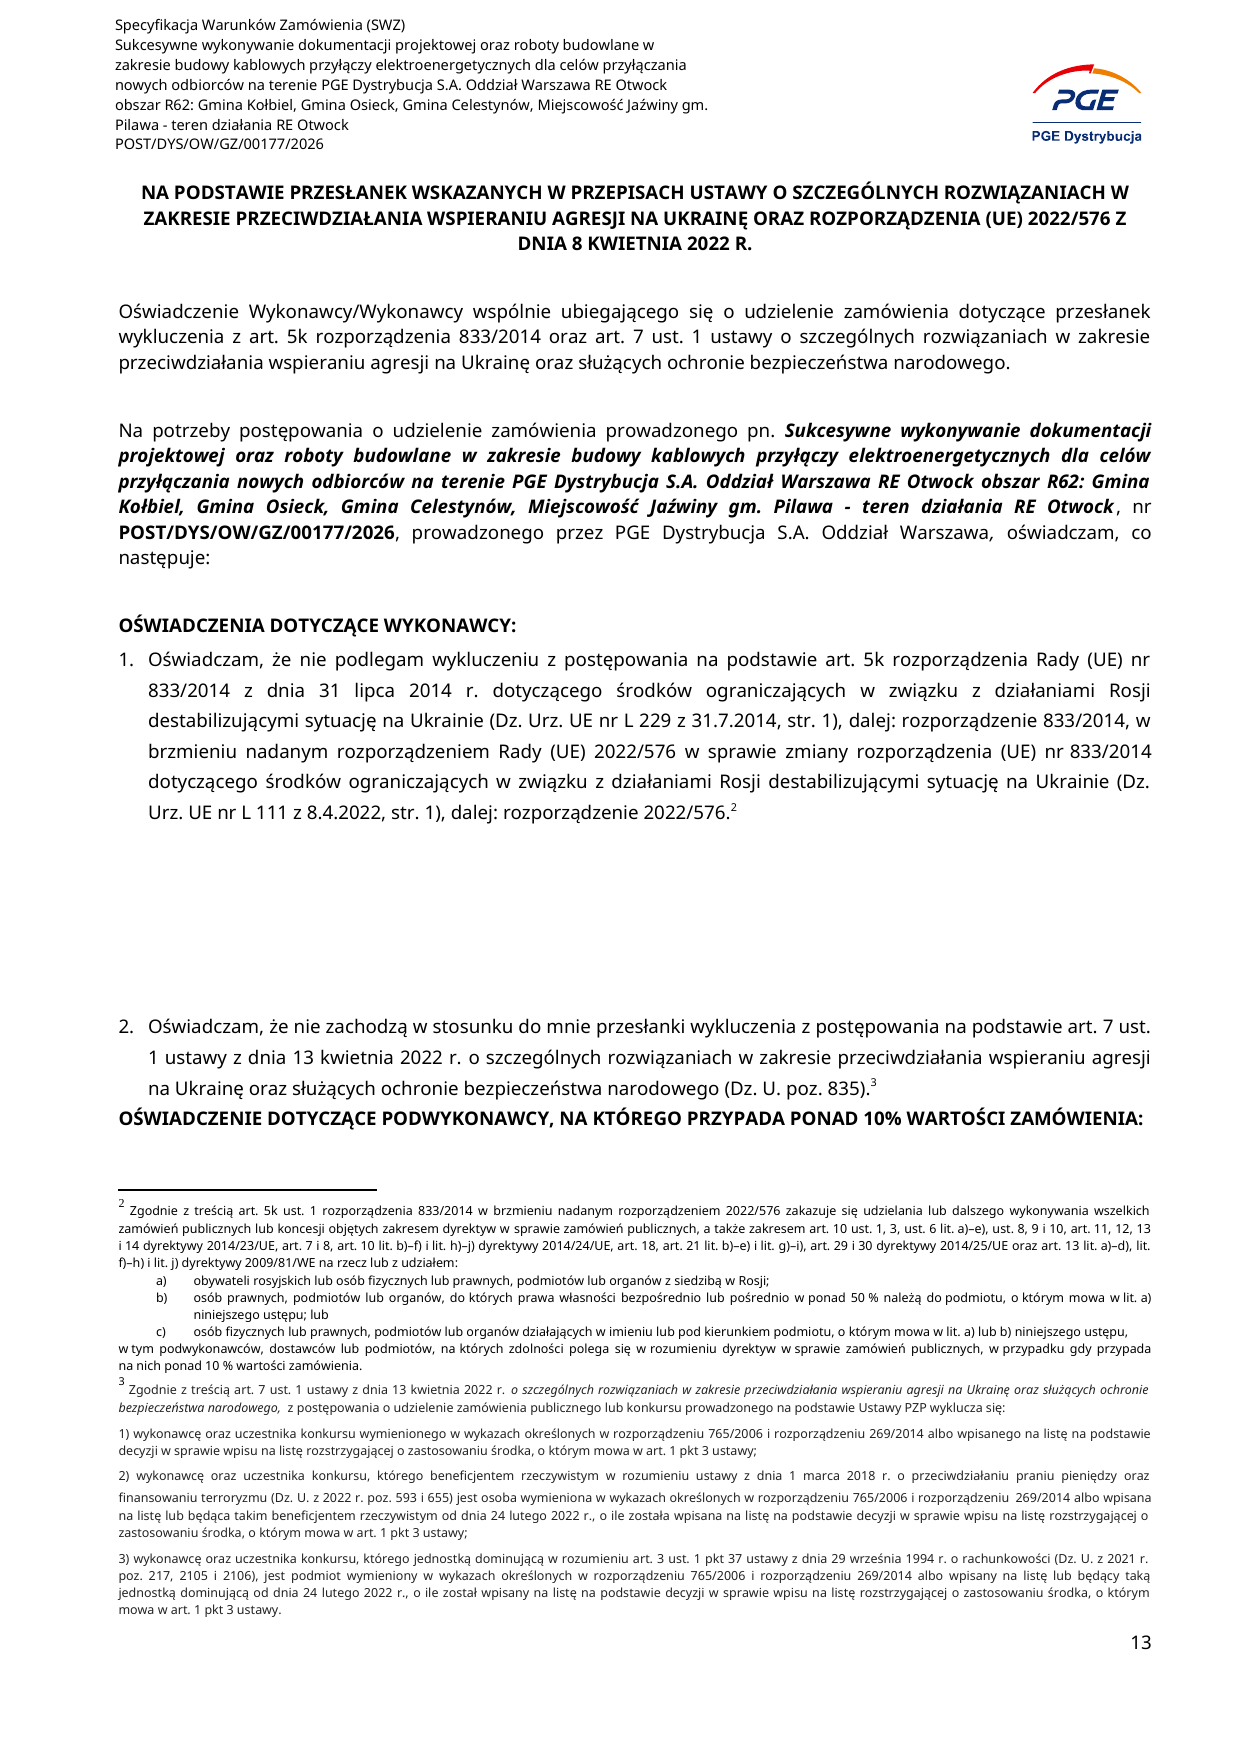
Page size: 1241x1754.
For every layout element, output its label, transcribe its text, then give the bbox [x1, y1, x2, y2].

list Oświadczam, że nie zachodzą w stosunku do mnie przesłanki wykluczenia z postępowania na podstawie art. 7 ust. 1 ustawy z dnia 13 kwietnia 2022 r. o szczególnych rozwiązaniach w zakresie przeciwdziałania wspieraniu agresji na Ukrainę oraz służących ochronie bezpieczeństwa narodowego (Dz. U. poz. 835). [118, 1014, 1152, 1101]
text NA PODSTAWIE PRZESŁANEK WSKAZANYCH W PRZEPISACH USTAWY O SZCZEGÓLNYCH ROZWIĄZANIACH W ZAKRESIE PRZECIWDZIAŁANIA WSPIERANIU AGRESJI NA UKRAINĘ ORAZ ROZPORZĄDZENIA (UE) 2022/576 Z DNIA 8 KWIETNIA 2022 R. [118, 179, 1152, 256]
text Oświadczenie Wykonawcy/Wykonawcy wspólnie ubiegającego się o udzielenie zamówienia dotyczące przesłanek wykluczenia z art. 5k rozporządzenia 833/2014 oraz art. 7 ust. 1 ustawy o szczególnych rozwiązaniach w zakresie przeciwdziałania wspieraniu agresji na Ukrainę oraz służących ochronie bezpieczeństwa narodowego. [118, 298, 1152, 375]
text Na potrzeby postępowania o udzielenie zamówienia prowadzonego pn. Sukcesywne wykonywanie dokumentacji projektowej oraz roboty budowlane w zakresie budowy kablowych przyłączy elektroenergetycznych dla celów przyłączania nowych odbiorców na terenie PGE Dystrybucja S.A. Oddział Warszawa RE Otwock obszar R62: Gmina Kołbiel, Gmina Osieck, Gmina Celestynów, Miejscowość Jaźwiny gm. Pilawa - teren działania RE Otwock, nr POST/DYS/OW/GZ/00177/2026, prowadzonego przez PGE Dystrybucja S.A. Oddział Warszawa, oświadczam, co następuje: [118, 417, 1152, 570]
list Oświadczam, że nie podlegam wykluczeniu z postępowania na podstawie art. 5k rozporządzenia Rady (UE) nr 833/2014 z dnia 31 lipca 2014 r. dotyczącego środków ograniczających w związku z działaniami Rosji destabilizującymi sytuację na Ukrainie (Dz. Urz. UE nr L 229 z 31.7.2014, str. 1), dalej: rozporządzenie 833/2014, w brzmieniu nadanym rozporządzeniem Rady (UE) 2022/576 w sprawie zmiany rozporządzenia (UE) nr 833/2014 dotyczącego środków ograniczających w związku z działaniami Rosji destabilizującymi sytuację na Ukrainie (Dz. Urz. UE nr L 111 z 8.4.2022, str. 1), dalej: rozporządzenie 2022/576. [118, 646, 1152, 825]
text OŚWIADCZENIA DOTYCZĄCE WYKONAWCY: [118, 612, 1152, 638]
text OŚWIADCZENIE DOTYCZĄCE PODWYKONAWCY, NA KTÓREGO PRZYPADA PONAD 10% WARTOŚCI ZAMÓWIENIA: [118, 1106, 1152, 1131]
